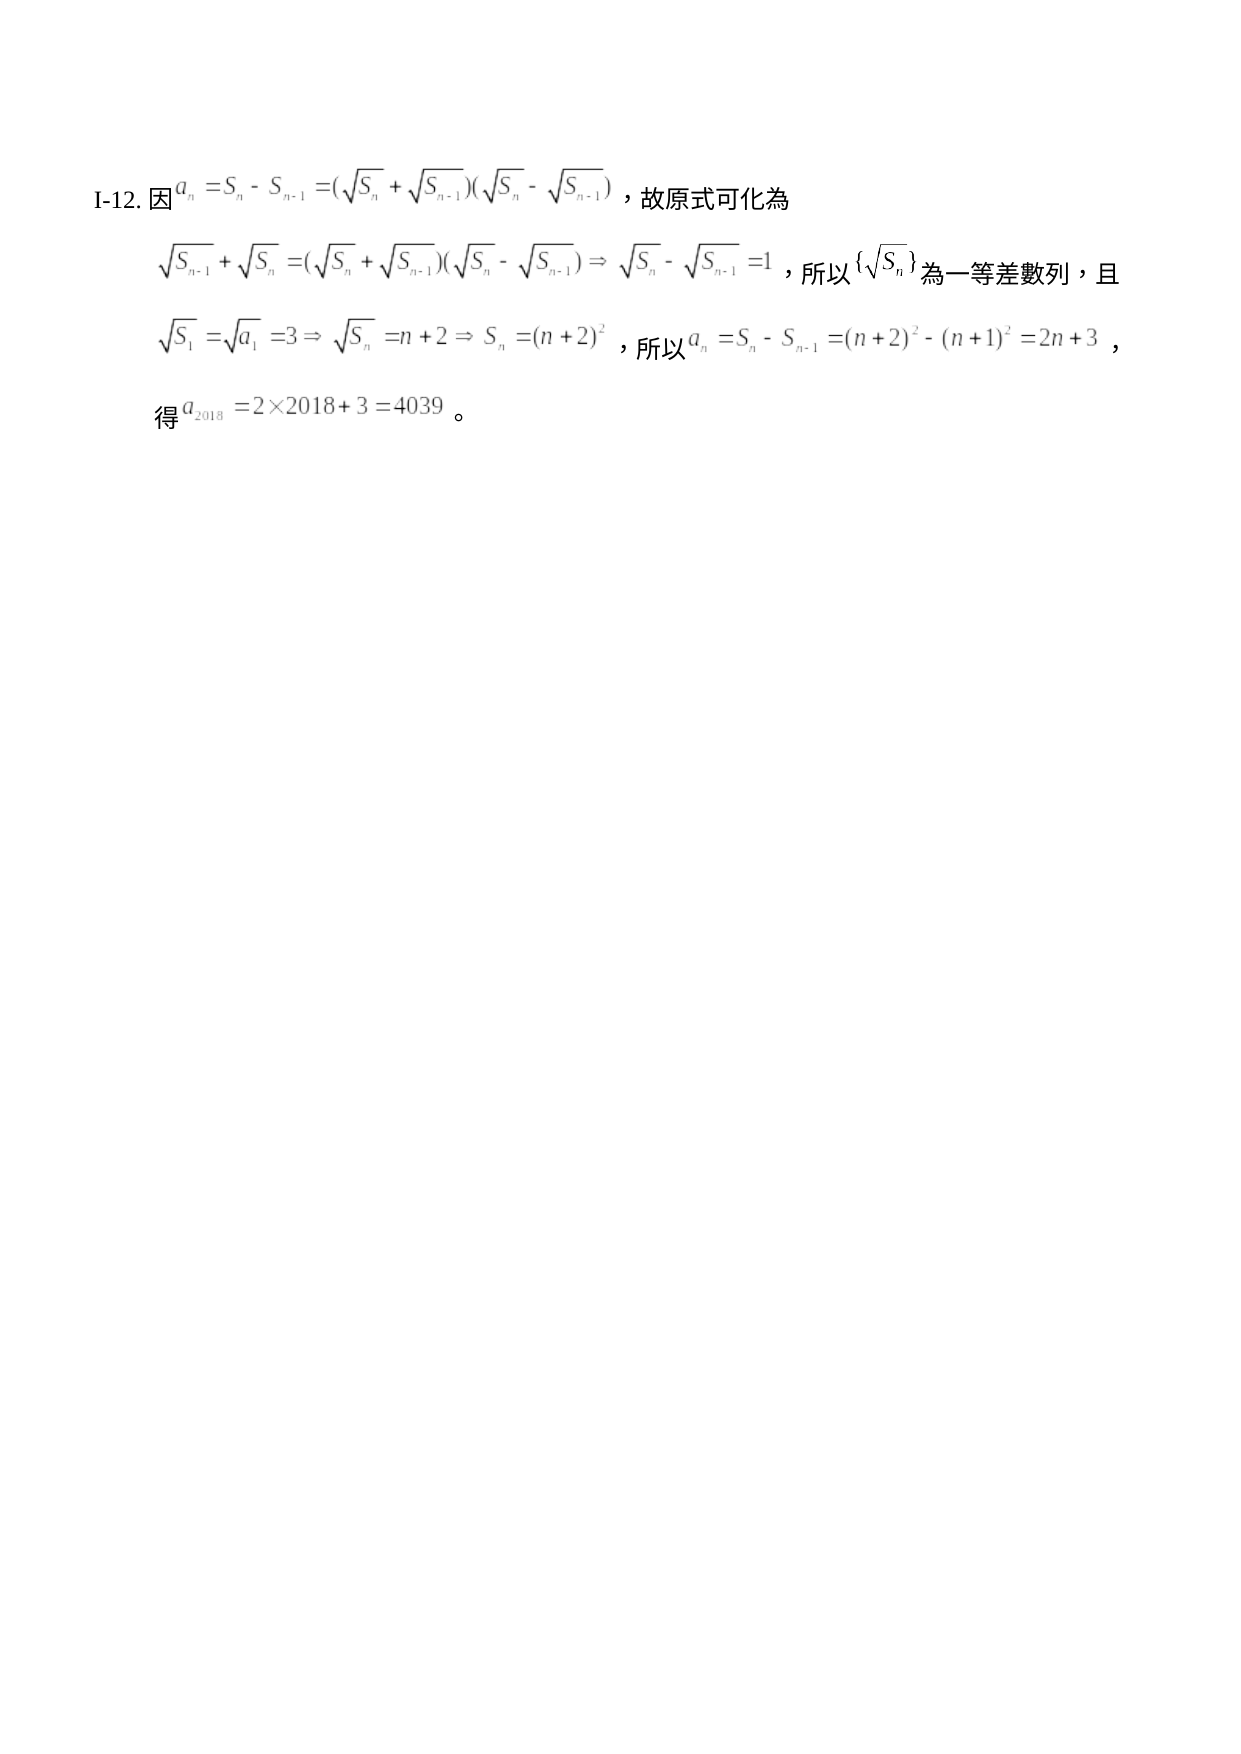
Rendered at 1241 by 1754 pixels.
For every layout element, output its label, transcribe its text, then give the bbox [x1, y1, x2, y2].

text I-12. 因，故原式可化為，所以為一等差數列，且 ，所以， 得。 [94, 164, 1144, 464]
